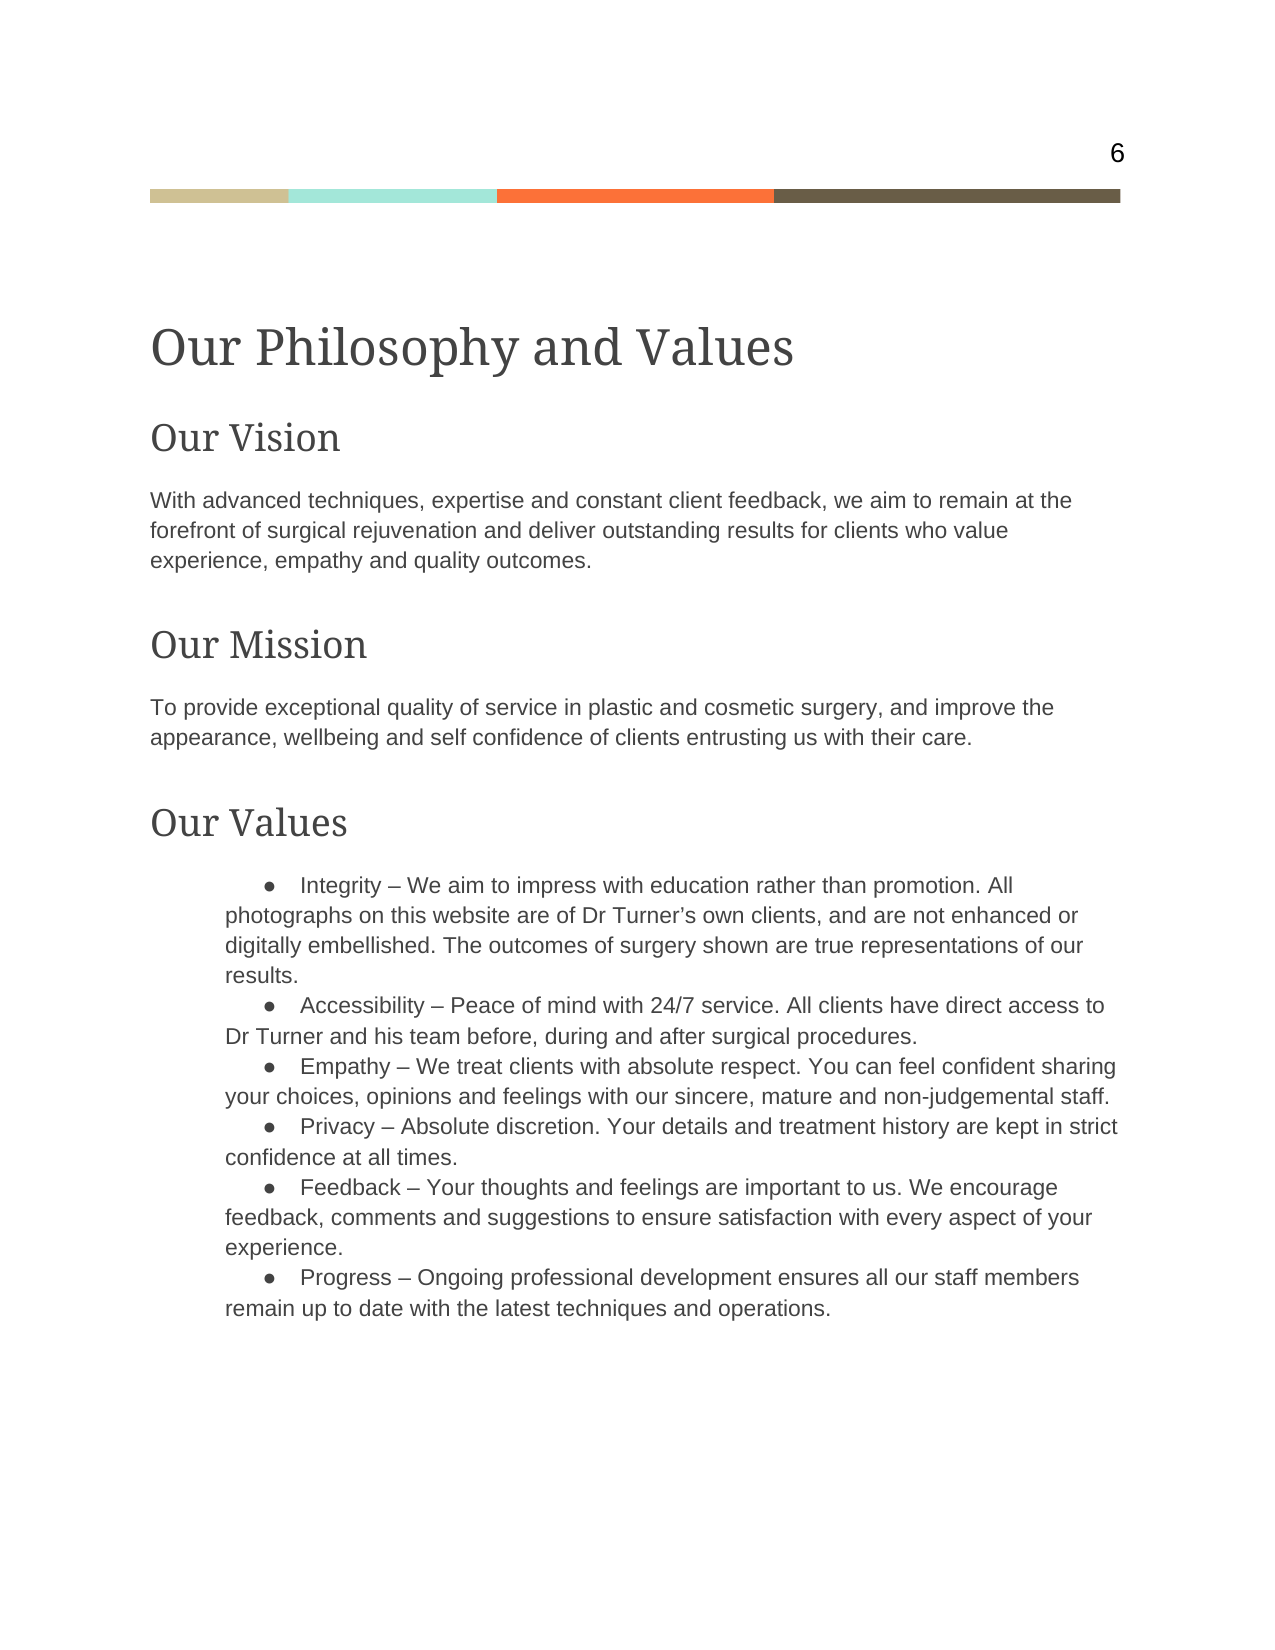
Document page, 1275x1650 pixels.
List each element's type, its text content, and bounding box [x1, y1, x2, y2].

text With advanced techniques, expertise and constant client feedback, we aim to remain at the forefront of surgical rejuvenation and deliver outstanding results for clients who value experience, empathy and quality outcomes. [150, 487, 1125, 573]
subtitle Our Vision [150, 411, 1125, 462]
list Privacy – Absolute discretion. Your details and treatment history are kept in strict confidence at all times. [225, 1113, 1125, 1170]
subtitle Our Values [150, 796, 1125, 847]
picture [150, 189, 1121, 203]
list Accessibility – Peace of mind with 24/7 service. All clients have direct access to Dr Turner and his team before, during and after surgical procedures. [225, 992, 1125, 1049]
list Feedback – Your thoughts and feelings are important to us. We encourage feedback, comments and suggestions to ensure satisfaction with every aspect of your experience. [225, 1174, 1125, 1260]
list Progress – Ongoing professional development ensures all our staff members remain up to date with the latest techniques and operations. [225, 1264, 1125, 1321]
text To provide exceptional quality of service in plastic and cosmetic surgery, and improve the appearance, wellbeing and self confidence of clients entrusting us with their care. [150, 694, 1125, 751]
subtitle Our Philosophy and Values [150, 312, 1125, 380]
list Empathy – We treat clients with absolute respect. You can feel confident sharing your choices, opinions and feelings with our sincere, mature and non-judgemental staff. [225, 1053, 1125, 1109]
subtitle Our Mission [150, 619, 1125, 670]
list Integrity – We aim to impress with education rather than promotion. All photographs on this website are of Dr Turner’s own clients, and are not enhanced or digitally embellished. The outcomes of surgery shown are true representations of our results. [225, 872, 1125, 988]
